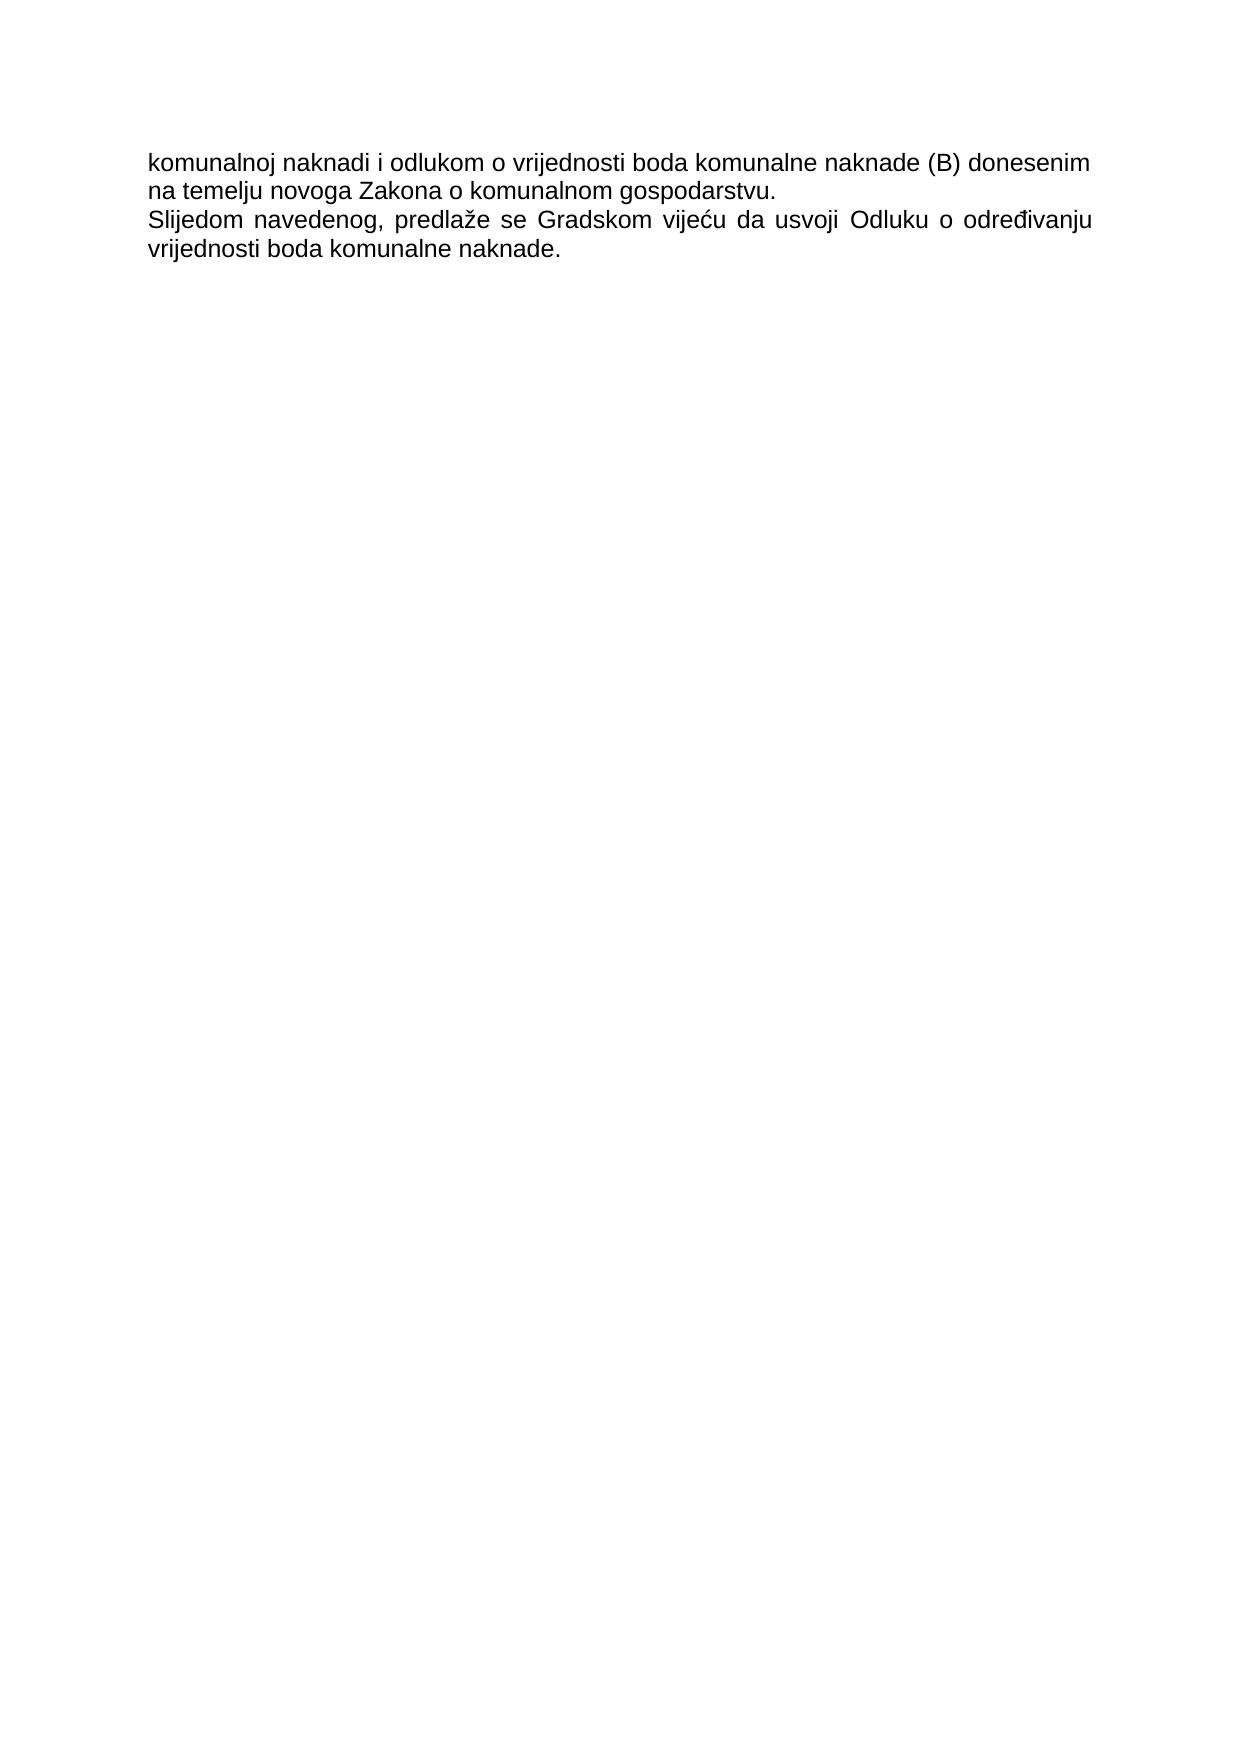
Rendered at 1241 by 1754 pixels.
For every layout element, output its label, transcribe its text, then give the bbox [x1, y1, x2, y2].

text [148, 148, 1093, 205]
text Slijedom navedenog, predlaže se Gradskom vijeću da usvoji Odluku o određivanju vrijednosti boda komunalne naknade. [148, 205, 1093, 263]
